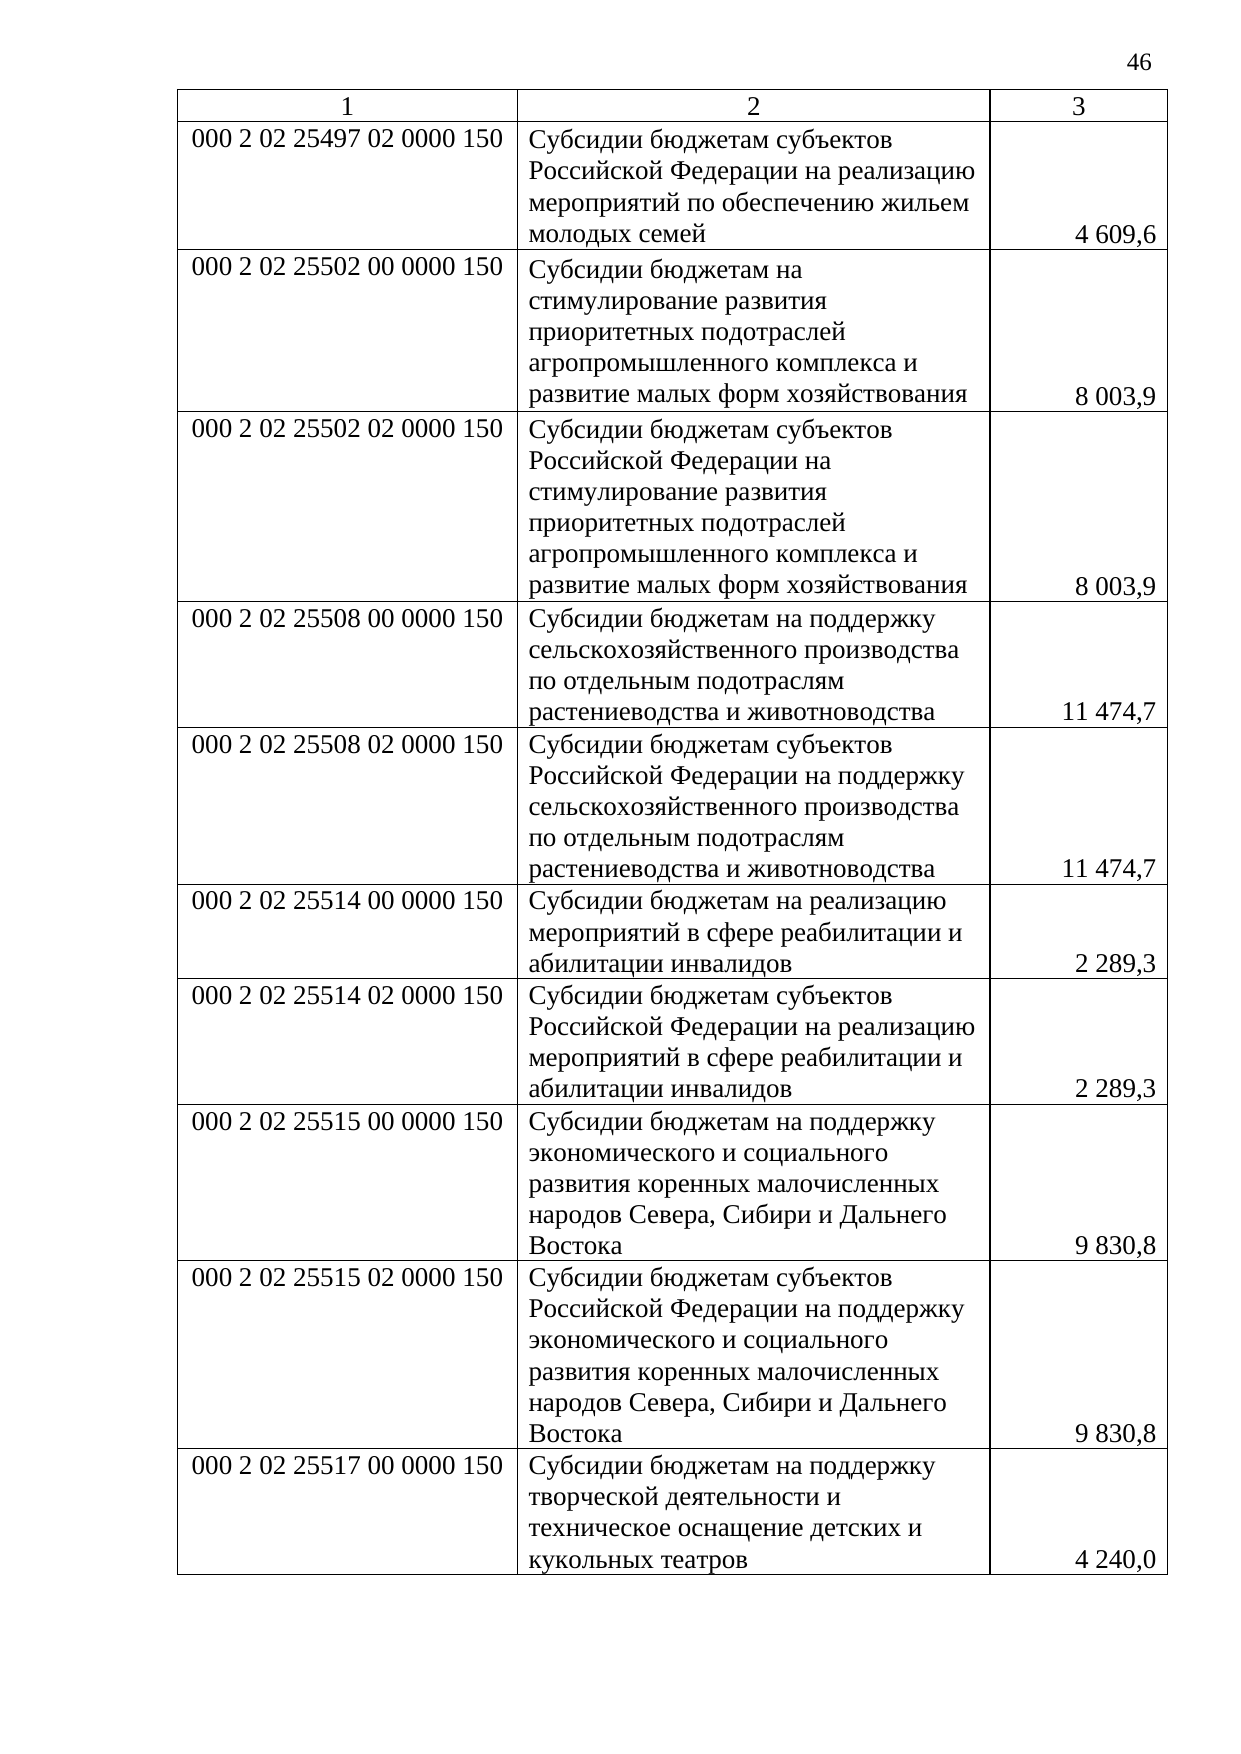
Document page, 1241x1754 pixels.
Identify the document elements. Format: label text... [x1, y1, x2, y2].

table_cell 000 2 02 25508 00 0000 150 [178, 602, 517, 727]
table_cell 11 474,7 [991, 602, 1167, 727]
table_cell Субсидии бюджетам на поддержку экономического и социального развития коренных малочисленных народов Севера, Сибири и Дальнего Востока [518, 1105, 989, 1260]
table_cell 000 2 02 25514 00 0000 150 [178, 885, 517, 978]
table_cell Субсидии бюджетам на поддержку творческой деятельности и техническое оснащение детских и кукольных театров [518, 1449, 989, 1574]
table_cell 000 2 02 25497 02 0000 150 [178, 122, 517, 249]
table_cell Субсидии бюджетам субъектов Российской Федерации на поддержку сельскохозяйственного производства по отдельным подотраслям растениеводства и животноводства [518, 728, 989, 883]
table_cell Субсидии бюджетам на реализацию мероприятий в сфере реабилитации и абилитации инвалидов [518, 885, 989, 978]
table_cell Субсидии бюджетам субъектов Российской Федерации на реализацию мероприятий в сфере реабилитации и абилитации инвалидов [518, 979, 989, 1103]
table_cell Субсидии бюджетам субъектов Российской Федерации на стимулирование развития приоритетных подотраслей агропромышленного комплекса и развитие малых форм хозяйствования [518, 412, 989, 601]
table_cell 4 609,6 [991, 122, 1167, 249]
table_cell 9 830,8 [991, 1105, 1167, 1260]
table_cell 2 289,3 [991, 885, 1167, 978]
table_cell Субсидии бюджетам субъектов Российской Федерации на поддержку экономического и социального развития коренных малочисленных народов Севера, Сибири и Дальнего Востока [518, 1261, 989, 1448]
table_header 1 [178, 90, 517, 121]
table_cell 000 2 02 25508 02 0000 150 [178, 728, 517, 883]
table_cell 000 2 02 25514 02 0000 150 [178, 979, 517, 1103]
table_cell 000 2 02 25502 00 0000 150 [178, 250, 517, 411]
table_cell 11 474,7 [991, 728, 1167, 883]
table_cell 2 289,3 [991, 979, 1167, 1103]
table_cell Субсидии бюджетам субъектов Российской Федерации на реализацию мероприятий по обеспечению жильем молодых семей [518, 122, 989, 249]
table_cell 8 003,9 [991, 412, 1167, 601]
table_cell 8 003,9 [991, 250, 1167, 411]
table_cell Субсидии бюджетам на поддержку сельскохозяйственного производства по отдельным подотраслям растениеводства и животноводства [518, 602, 989, 727]
table_header 3 [991, 90, 1167, 121]
table_cell 000 2 02 25515 00 0000 150 [178, 1105, 517, 1260]
table_header 2 [518, 90, 989, 121]
table_cell Субсидии бюджетам на стимулирование развития приоритетных подотраслей агропромышленного комплекса и развитие малых форм хозяйствования [518, 250, 989, 411]
table_cell 4 240,0 [991, 1449, 1167, 1574]
table_cell 9 830,8 [991, 1261, 1167, 1448]
table_cell 000 2 02 25502 02 0000 150 [178, 412, 517, 601]
table_cell 000 2 02 25515 02 0000 150 [178, 1261, 517, 1448]
table_cell 000 2 02 25517 00 0000 150 [178, 1449, 517, 1574]
